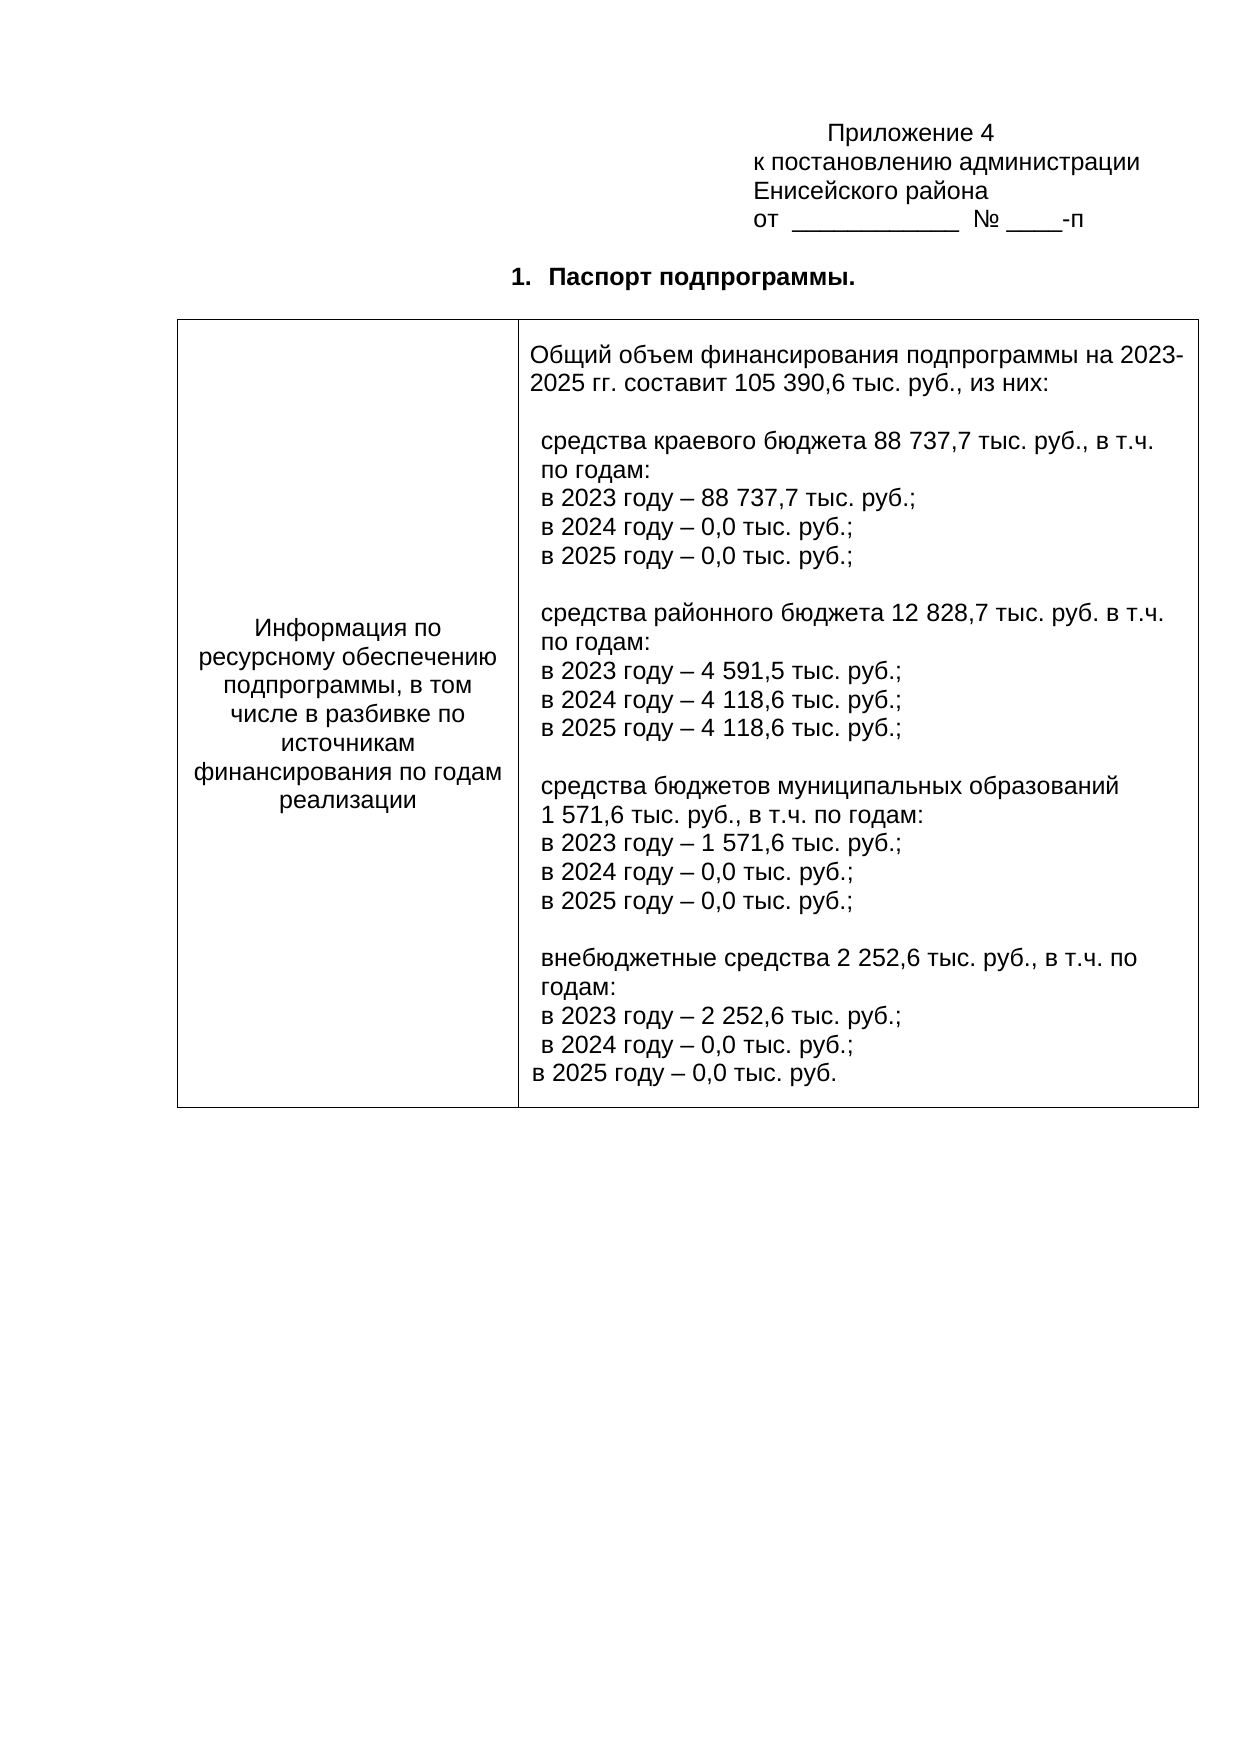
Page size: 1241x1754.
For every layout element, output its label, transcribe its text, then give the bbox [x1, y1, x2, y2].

table_header Информация по ресурсному обеспечению подпрограммы, в том числе в разбивке по источникам финансирования по годам реализации [178, 320, 518, 1107]
text к постановлению администрации Енисейского района [753, 147, 1152, 204]
list Паспорт подпрограммы. [215, 262, 1152, 291]
text Приложение 4 [753, 118, 1152, 147]
table_header Общий объем финансирования подпрограммы на 2023-2025 гг. составит 105 390,6 тыс. руб., из них: средства краевого бюджета 88 737,7 тыс. руб., в т.ч. по годам: в 2023 году – 88 737,7 тыс. руб.; в 2024 году – 0,0 тыс. руб.; в 2025 году – 0,0 тыс. руб.; средства районного бюджета 12 828,7 тыс. руб. в т.ч. по годам: в 2023 году – 4 591,5 тыс. руб.; в 2024 году – 4 118,6 тыс. руб.; в 2025 году – 4 118,6 тыс. руб.; средства бюджетов муниципальных образований 1 571,6 тыс. руб., в т.ч. по годам: в 2023 году – 1 571,6 тыс. руб.; в 2024 году – 0,0 тыс. руб.; в 2025 году – 0,0 тыс. руб.; внебюджетные средства 2 252,6 тыс. руб., в т.ч. по годам: в 2023 году – 2 252,6 тыс. руб.; в 2024 году – 0,0 тыс. руб.; в 2025 году – 0,0 тыс. руб. [519, 320, 1198, 1107]
text от ____________ № ____-п [753, 204, 1152, 233]
